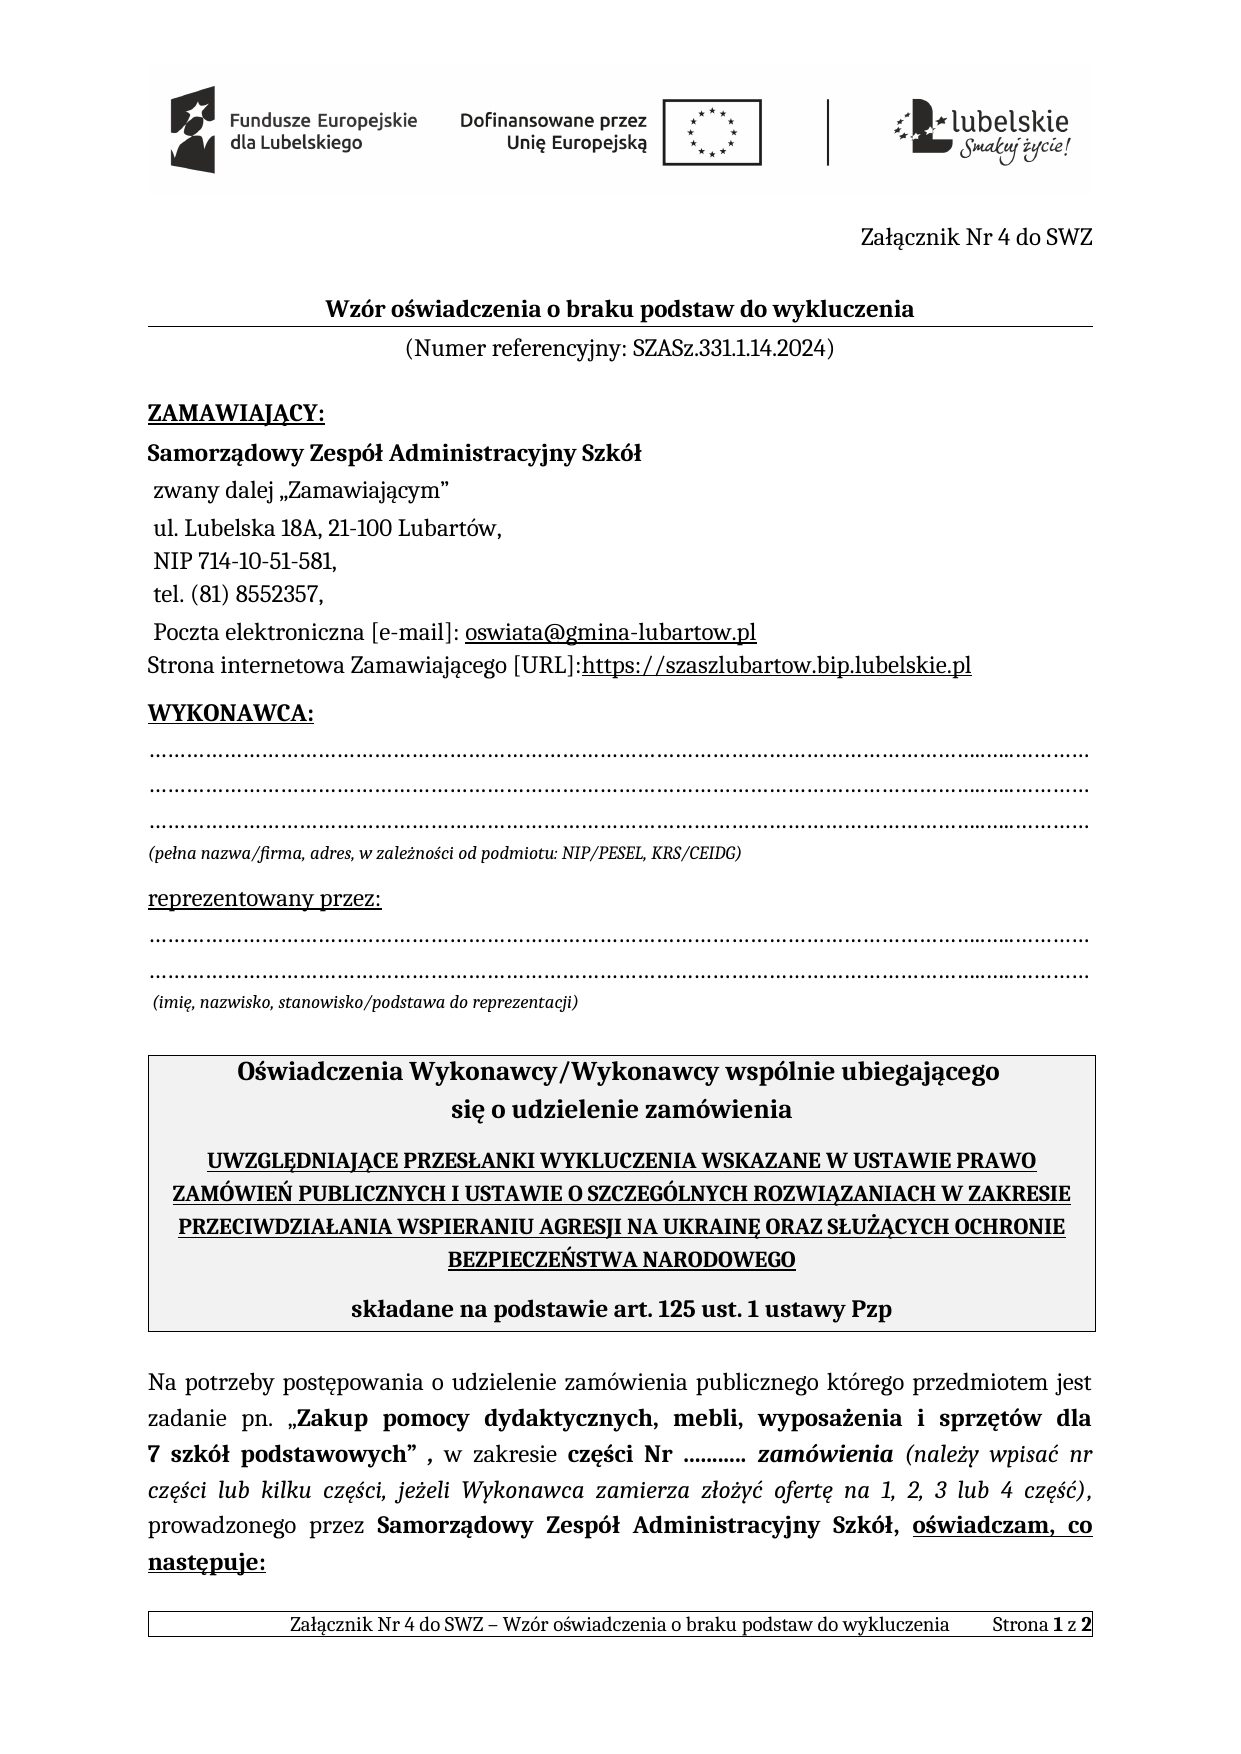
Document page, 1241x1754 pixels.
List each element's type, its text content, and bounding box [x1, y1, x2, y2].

picture [147, 63, 1092, 196]
text Samorządowy Zespół Administracyjny Szkół [148, 439, 1093, 468]
text Wzór oświadczenia o braku podstaw do wykluczenia [148, 295, 1093, 326]
text Załącznik Nr 4 do SWZ [148, 223, 1093, 252]
text NIP 714-10-51-581, [148, 547, 1093, 576]
text zwany dalej „Zamawiającym” [148, 476, 1093, 505]
text (imię, nazwisko, stanowisko/podstawa do reprezentacji) [148, 992, 1093, 1013]
text reprezentowany przez: [148, 884, 1093, 913]
text (Numer referencyjny: SZASz.331.1.14.2024) [148, 334, 1093, 363]
text WYKONAWCA: [148, 698, 1093, 727]
text Strona internetowa Zamawiającego [URL]:https://szaszlubartow.bip.lubelskie.pl [148, 651, 1093, 679]
text ……………………………………………………………………………………………………………………..…..………… [148, 806, 1093, 835]
text ……………………………………………………………………………………………………………………..…..………… [148, 920, 1093, 949]
text ZAMAWIAJĄCY: [148, 399, 1093, 428]
text ……………………………………………………………………………………………………………………..…..………… [148, 770, 1093, 799]
text tel. (81) 8552357, [148, 580, 1093, 609]
text Na potrzeby postępowania o udzielenie zamówienia publicznego którego przedmiotem jest zadanie pn. „Zakup pomocy dydaktycznych, mebli, wyposażenia i sprzętów dla 7 szkół podstawowych” , w zakresie części Nr ........... zamówienia (należy wpisać nr części lub kilku części, jeżeli Wykonawca zamierza złożyć ofertę na 1, 2, 3 lub 4 część), prowadzonego przez Samorządowy Zespół Administracyjny Szkół, oświadczam, co następuje: [148, 1368, 1093, 1576]
text ……………………………………………………………………………………………………………………..…..………… [148, 956, 1093, 985]
table_header Oświadczenia Wykonawcy/Wykonawcy wspólnie ubiegającego się o udzielenie zamówienia UWZGLĘDNIAJĄCE PRZESŁANKI WYKLUCZENIA WSKAZANE W USTAWIE PRAWO ZAMÓWIEŃ PUBLICZNYCH I USTAWIE o szczególnych rozwiązaniach w zakresie przeciwdziałania wspieraniu agresji na Ukrainę oraz służących ochronie bezpieczeństwa narodowego składane na podstawie art. 125 ust. 1 ustawy Pzp [149, 1056, 1095, 1331]
text (pełna nazwa/firma, adres, w zależności od podmiotu: NIP/PESEL, KRS/CEIDG) [148, 842, 1093, 864]
text Poczta elektroniczna [e-mail]: oswiata@gmina-lubartow.pl [148, 618, 1093, 646]
text ul. Lubelska 18A, 21-100 Lubartów, [148, 514, 697, 543]
text ……………………………………………………………………………………………………………………..…..………… [148, 734, 1093, 763]
